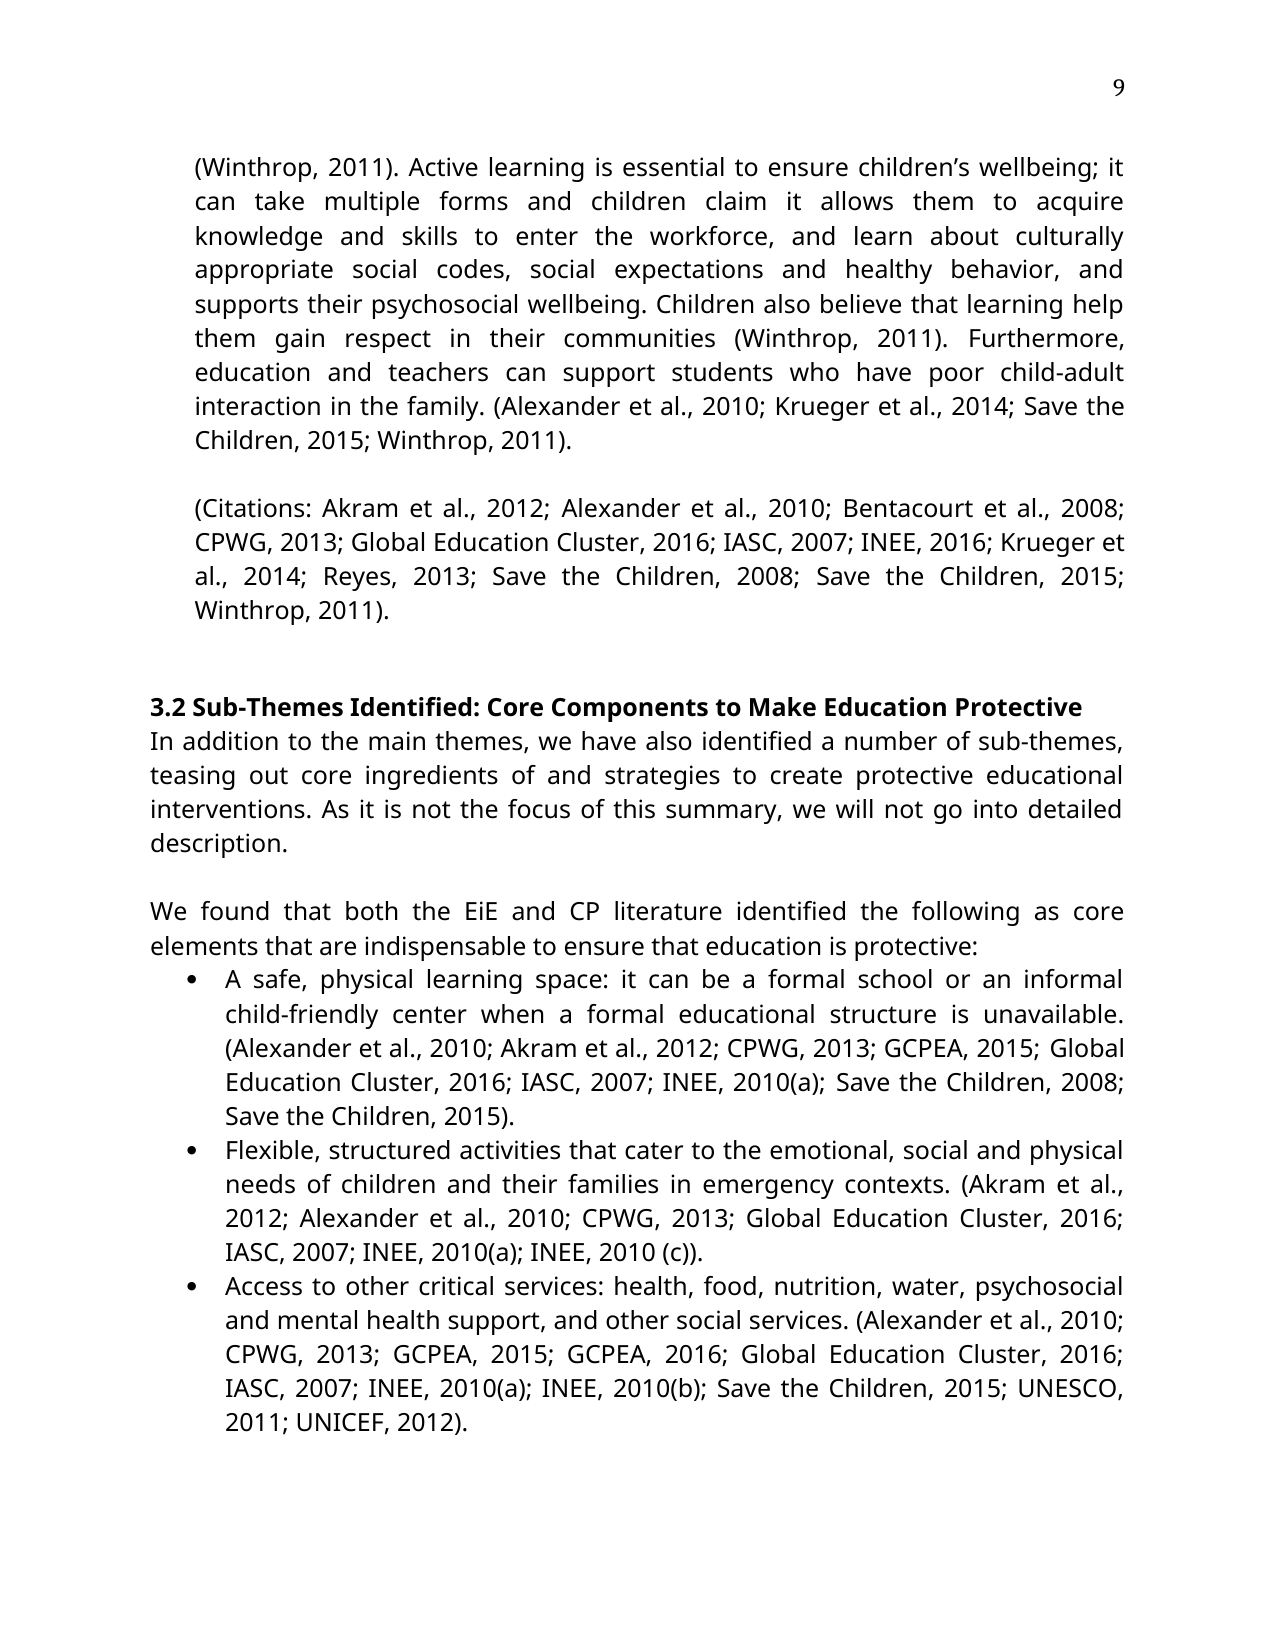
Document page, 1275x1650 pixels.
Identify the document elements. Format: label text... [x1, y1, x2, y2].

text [194, 150, 1125, 457]
list A safe, physical learning space: it can be a formal school or an informal child-friendly center when a formal educational structure is unavailable. (Alexander et al., 2010; Akram et al., 2012; CPWG, 2013; GCPEA, 2015; Global Education Cluster, 2016; IASC, 2007; INEE, 2010(a); Save the Children, 2008; Save the Children, 2015). [187, 962, 1125, 1132]
list Flexible, structured activities that cater to the emotional, social and physical needs of children and their families in emergency contexts. (Akram et al., 2012; Alexander et al., 2010; CPWG, 2013; Global Education Cluster, 2016; IASC, 2007; INEE, 2010(a); INEE, 2010 (c)). [187, 1132, 1125, 1269]
text 3.2 Sub-Themes Identified: Core Components to Make Education Protective [150, 690, 1125, 724]
text (Citations: Akram et al., 2012; Alexander et al., 2010; Bentacourt et al., 2008; CPWG, 2013; Global Education Cluster, 2016; IASC, 2007; INEE, 2016; Krueger et al., 2014; Reyes, 2013; Save the Children, 2008; Save the Children, 2015; Winthrop, 2011). [194, 491, 1125, 627]
list Access to other critical services: health, food, nutrition, water, psychosocial and mental health support, and other social services. (Alexander et al., 2010; CPWG, 2013; GCPEA, 2015; GCPEA, 2016; Global Education Cluster, 2016; IASC, 2007; INEE, 2010(a); INEE, 2010(b); Save the Children, 2015; UNESCO, 2011; UNICEF, 2012). [187, 1269, 1125, 1439]
text We found that both the EiE and CP literature identified the following as core elements that are indispensable to ensure that education is protective: [150, 894, 1125, 962]
text In addition to the main themes, we have also identified a number of sub-themes, teasing out core ingredients of and strategies to create protective educational interventions. As it is not the focus of this summary, we will not go into detailed description. [150, 724, 1125, 860]
